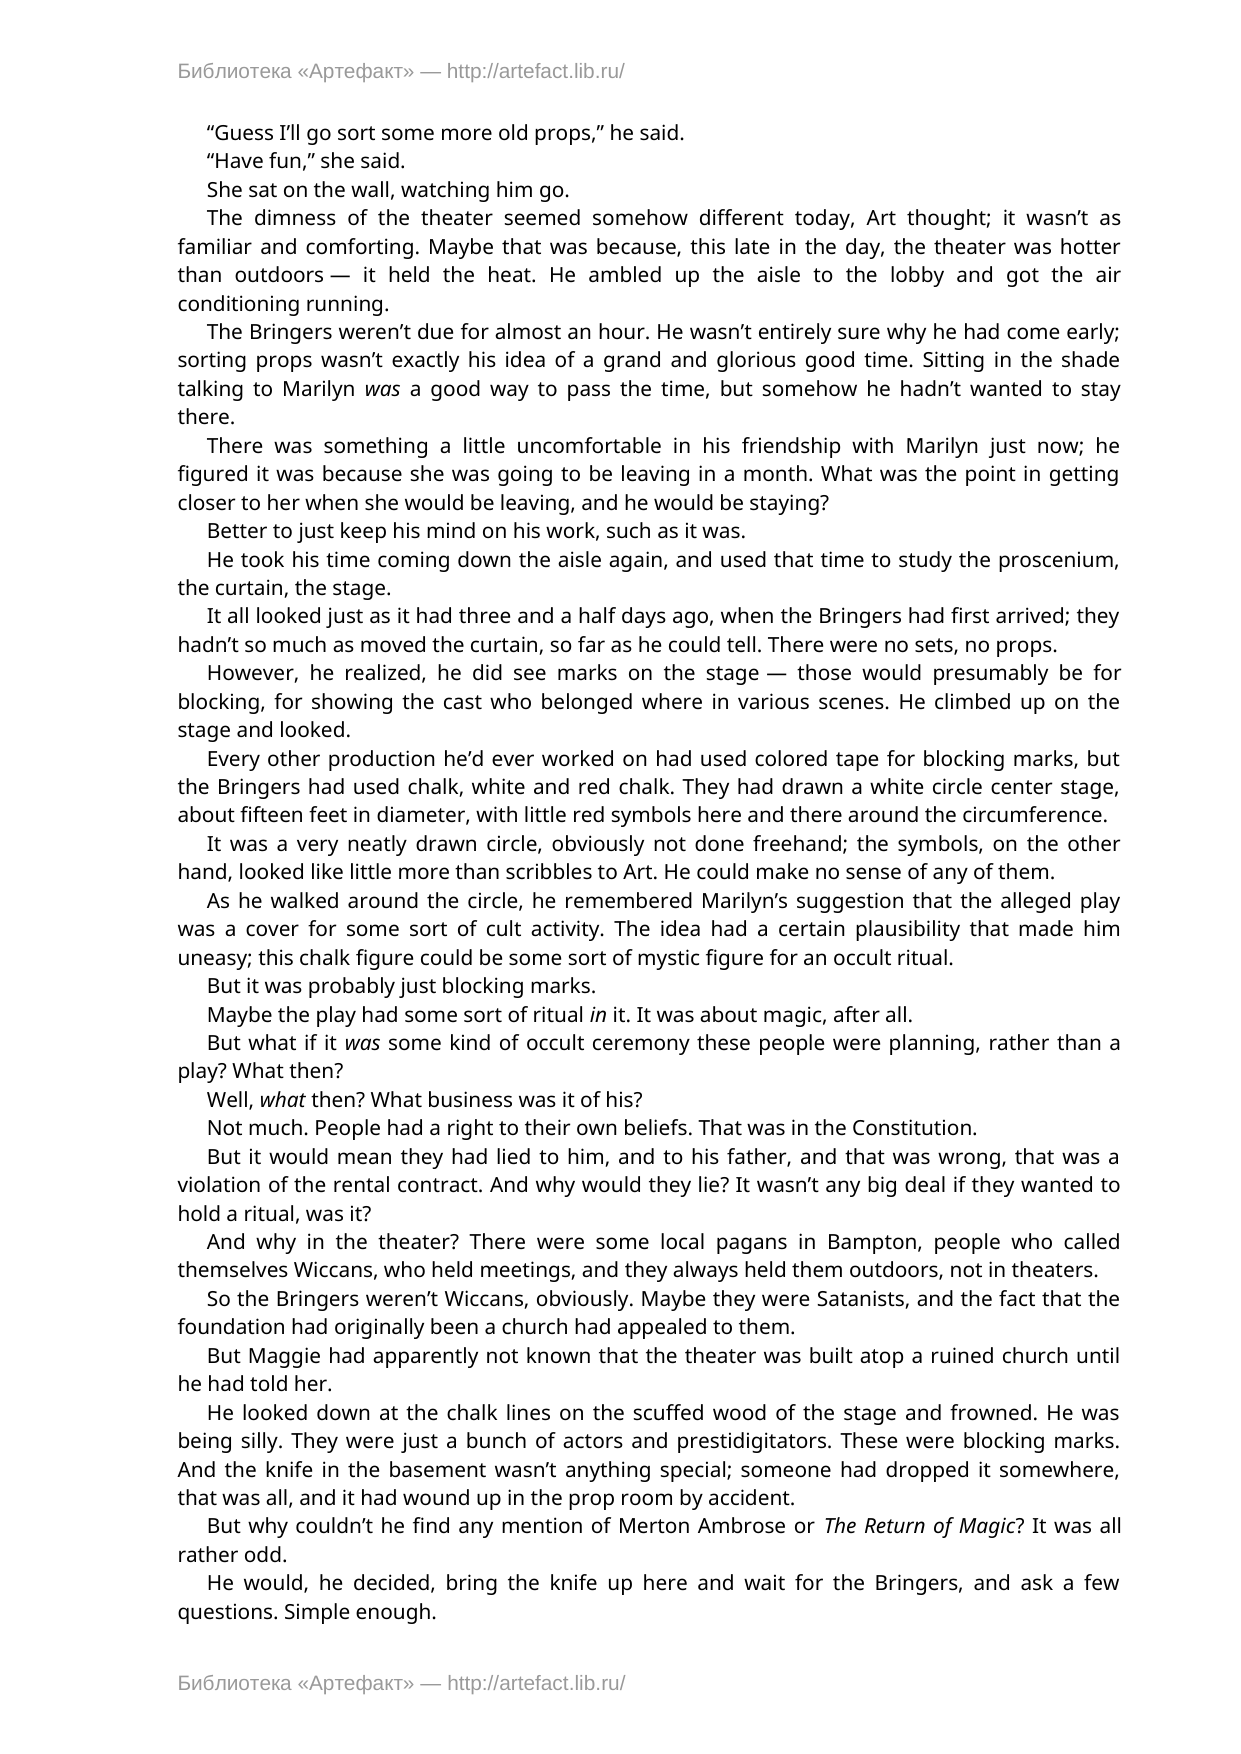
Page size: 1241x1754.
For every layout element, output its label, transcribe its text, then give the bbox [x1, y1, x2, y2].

text The dimness of the theater seemed somehow different today, Art thought; it wasn’t as familiar and comforting. Maybe that was because, this late in the day, the theater was hotter than outdoors — it held the heat. He ambled up the aisle to the lobby and got the air conditioning running. [177, 203, 1122, 317]
text There was something a little uncomfortable in his friendship with Marilyn just now; he figured it was because she was going to be leaving in a month. What was the point in getting closer to her when she would be leaving, and he would be staying? [177, 431, 1122, 516]
text He took his time coming down the aisle again, and used that time to study the proscenium, the curtain, the stage. [177, 545, 1122, 602]
text Well, what then? What business was it of his? [177, 1085, 1122, 1113]
text But Maggie had apparently not known that the theater was built atop a ruined church until he had told her. [177, 1341, 1122, 1398]
text She sat on the wall, watching him go. [177, 175, 1122, 203]
text He looked down at the chalk lines on the scuffed wood of the stage and frowned. He was being silly. They were just a bunch of actors and prestidigitators. These were blocking marks. And the knife in the basement wasn’t anything special; someone had dropped it somewhere, that was all, and it had wound up in the prop room by accident. [177, 1398, 1122, 1512]
text “Guess I’ll go sort some more old props,” he said. [177, 118, 1122, 147]
text Every other production he’d ever worked on had used colored tape for blocking marks, but the Bringers had used chalk, white and red chalk. They had drawn a white circle center stage, about fifteen feet in diameter, with little red symbols here and there around the circumference. [177, 744, 1122, 829]
text However, he realized, he did see marks on the stage — those would presumably be for blocking, for showing the cast who belonged where in various scenes. He climbed up on the stage and looked. [177, 658, 1122, 744]
text The Bringers weren’t due for almost an hour. He wasn’t entirely sure why he had come early; sorting props wasn’t exactly his idea of a grand and glorious good time. Sitting in the shade talking to Marilyn was a good way to pass the time, but somehow he hadn’t wanted to stay there. [177, 317, 1122, 431]
text But it would mean they had lied to him, and to his father, and that was wrong, that was a violation of the rental contract. And why would they lie? It wasn’t any big deal if they wanted to hold a ritual, was it? [177, 1142, 1122, 1227]
text So the Bringers weren’t Wiccans, obviously. Maybe they were Satanists, and the fact that the foundation had originally been a church had appealed to them. [177, 1284, 1122, 1341]
text Not much. People had a right to their own beliefs. That was in the Constitution. [177, 1113, 1122, 1142]
text And why in the theater? There were some local pagans in Bampton, people who called themselves Wiccans, who held meetings, and they always held them outdoors, not in theaters. [177, 1227, 1122, 1284]
text “Have fun,” she said. [177, 147, 1122, 175]
text But it was probably just blocking marks. [177, 971, 1122, 1000]
text Better to just keep his mind on his work, such as it was. [177, 516, 1122, 545]
text But why couldn’t he find any mention of Merton Ambrose or The Return of Magic? It was all rather odd. [177, 1512, 1122, 1568]
text As he walked around the circle, he remembered Marilyn’s suggestion that the alleged play was a cover for some sort of cult activity. The idea had a certain plausibility that made him uneasy; this chalk figure could be some sort of mystic figure for an occult ritual. [177, 886, 1122, 971]
text Maybe the play had some sort of ritual in it. It was about magic, after all. [177, 1000, 1122, 1028]
text It was a very neatly drawn circle, obviously not done freehand; the symbols, on the other hand, looked like little more than scribbles to Art. He could make no sense of any of them. [177, 829, 1122, 886]
text But what if it was some kind of occult ceremony these people were planning, rather than a play? What then? [177, 1028, 1122, 1085]
text He would, he decided, bring the knife up here and wait for the Bringers, and ask a few questions. Simple enough. [177, 1568, 1122, 1625]
text It all looked just as it had three and a half days ago, when the Bringers had first arrived; they hadn’t so much as moved the curtain, so far as he could tell. There were no sets, no props. [177, 602, 1122, 658]
